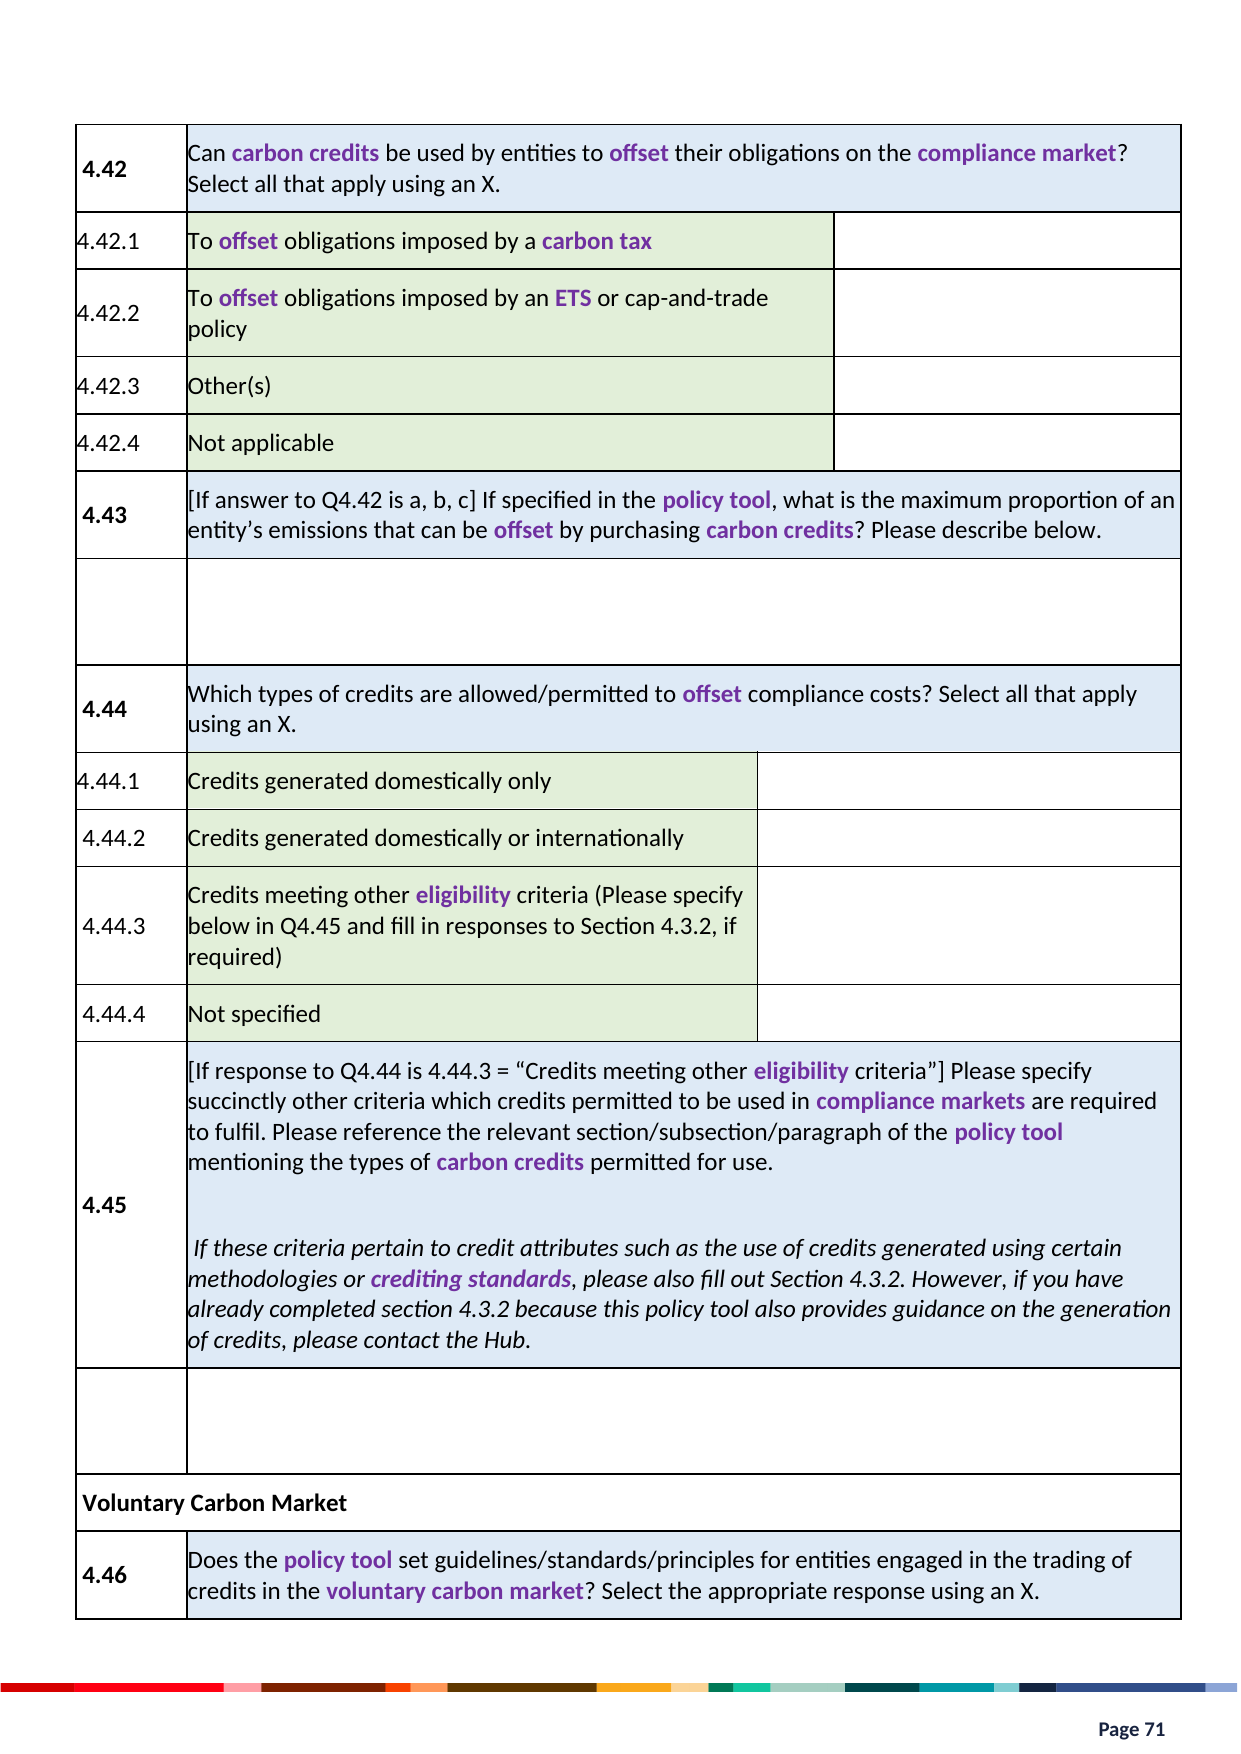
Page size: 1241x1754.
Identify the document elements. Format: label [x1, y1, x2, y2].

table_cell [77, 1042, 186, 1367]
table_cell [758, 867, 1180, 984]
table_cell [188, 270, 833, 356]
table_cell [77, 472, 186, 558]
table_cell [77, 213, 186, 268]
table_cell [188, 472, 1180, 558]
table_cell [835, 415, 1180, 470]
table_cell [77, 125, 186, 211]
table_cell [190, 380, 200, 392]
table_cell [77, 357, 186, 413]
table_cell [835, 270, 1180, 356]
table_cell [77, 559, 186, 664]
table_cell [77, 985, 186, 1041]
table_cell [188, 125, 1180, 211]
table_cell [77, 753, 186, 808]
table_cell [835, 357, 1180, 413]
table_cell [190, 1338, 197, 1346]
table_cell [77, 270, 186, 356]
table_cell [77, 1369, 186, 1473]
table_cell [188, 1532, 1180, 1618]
picture [0, 1683, 1236, 1692]
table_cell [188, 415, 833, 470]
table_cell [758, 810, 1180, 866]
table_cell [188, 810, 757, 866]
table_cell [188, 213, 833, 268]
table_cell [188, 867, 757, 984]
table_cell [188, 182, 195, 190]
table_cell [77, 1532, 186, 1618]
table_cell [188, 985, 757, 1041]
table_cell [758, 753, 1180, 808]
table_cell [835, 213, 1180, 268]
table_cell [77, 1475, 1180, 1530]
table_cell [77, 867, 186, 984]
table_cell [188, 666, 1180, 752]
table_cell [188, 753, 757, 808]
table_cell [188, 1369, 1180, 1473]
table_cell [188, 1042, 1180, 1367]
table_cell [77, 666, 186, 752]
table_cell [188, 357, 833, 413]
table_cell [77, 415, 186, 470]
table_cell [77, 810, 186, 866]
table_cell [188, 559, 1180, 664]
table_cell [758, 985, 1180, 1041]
